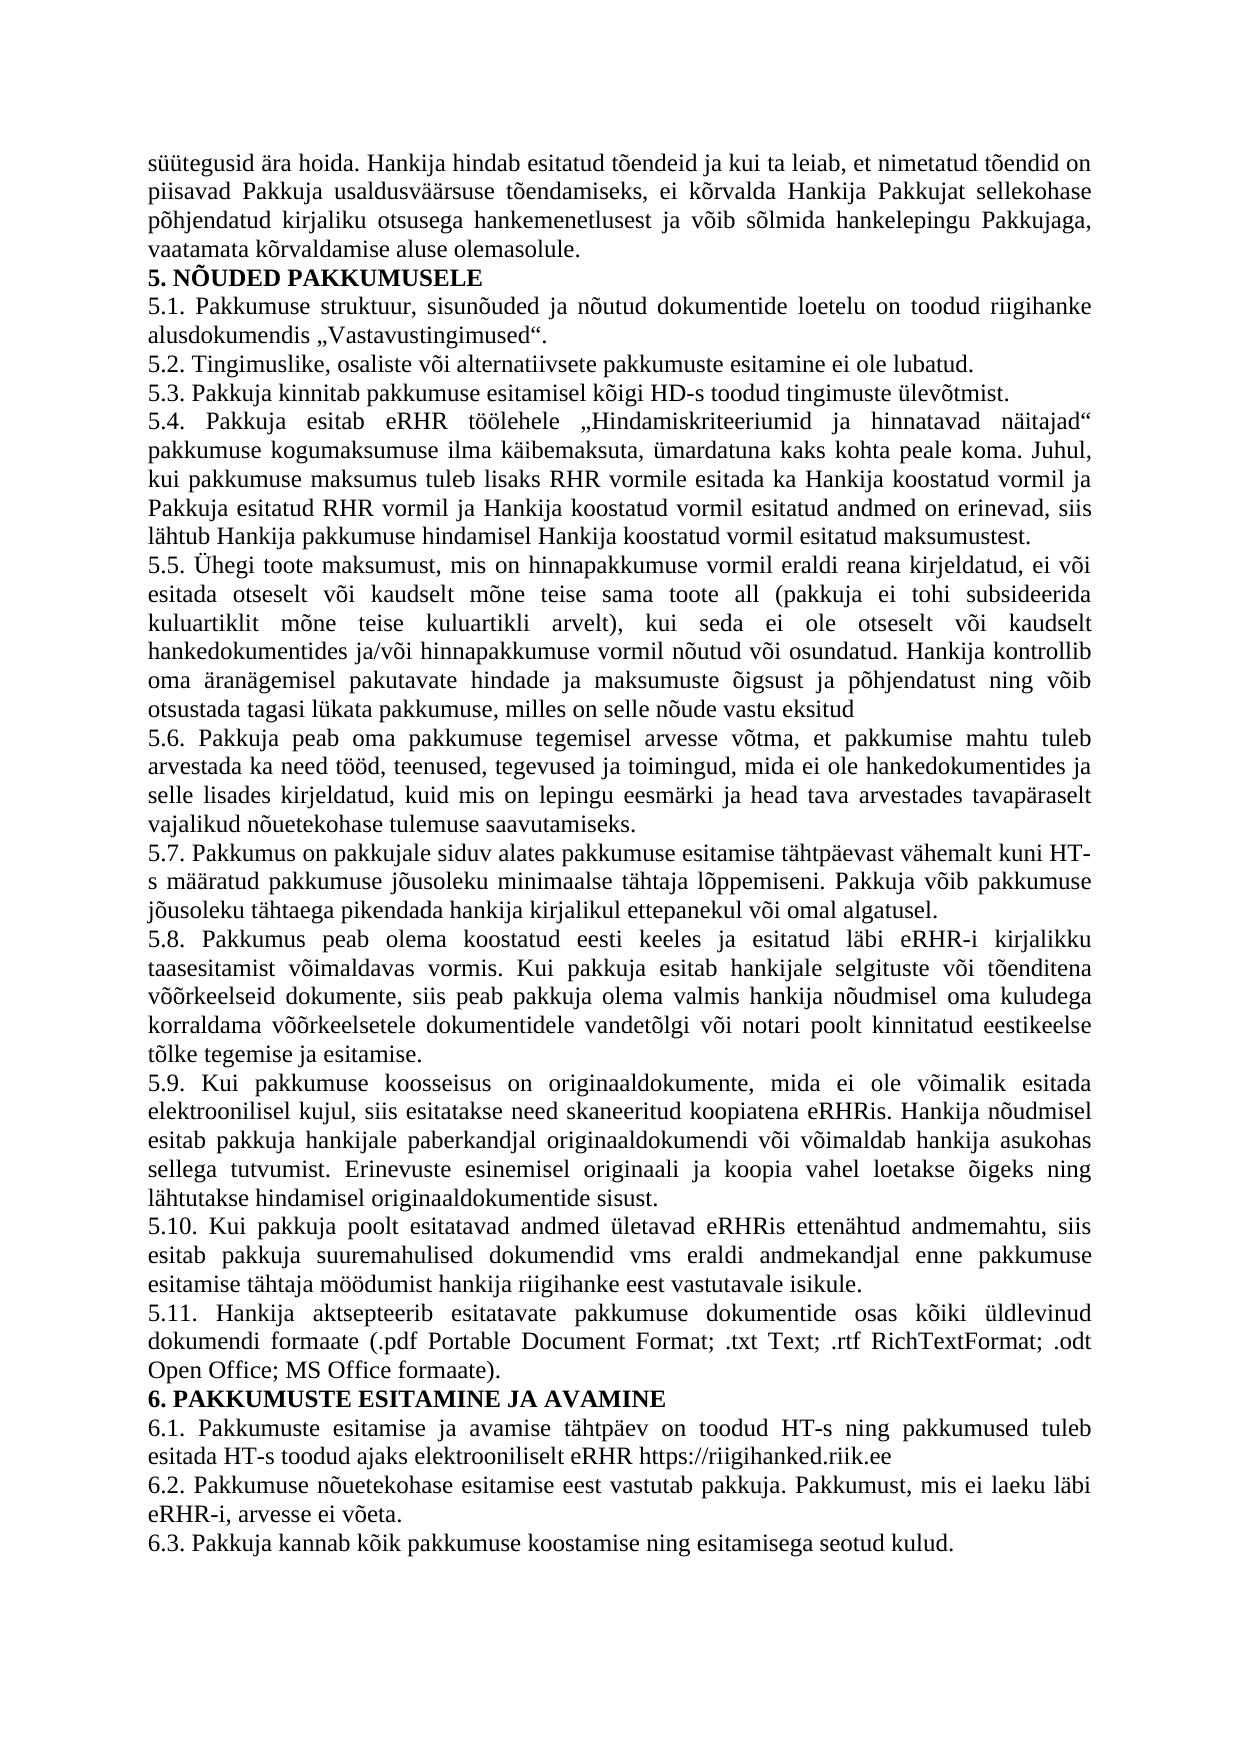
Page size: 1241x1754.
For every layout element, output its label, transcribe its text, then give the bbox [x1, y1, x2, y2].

text 5.10. Kui pakkuja poolt esitatavad andmed ületavad eRHRis ettenähtud andmemahtu, siis esitab pakkuja suuremahulised dokumendid vms eraldi andmekandjal enne pakkumuse esitamise tähtaja möödumist hankija riigihanke eest vastutavale isikule. [148, 1211, 1093, 1298]
text 5.6. Pakkuja peab oma pakkumuse tegemisel arvesse võtma, et pakkumise mahtu tuleb arvestada ka need tööd, teenused, tegevused ja toimingud, mida ei ole hankedokumentides ja selle lisades kirjeldatud, kuid mis on lepingu eesmärki ja head tava arvestades tavapäraselt vajalikud nõuetekohase tulemuse saavutamiseks. [148, 723, 1093, 838]
text 5.3. Pakkuja kinnitab pakkumuse esitamisel kõigi HD-s toodud tingimuste ülevõtmist. [148, 378, 1093, 406]
text 6.2. Pakkumuse nõuetekohase esitamise eest vastutab pakkuja. Pakkumust, mis ei laeku läbi eRHR-i, arvesse ei võeta. [148, 1470, 1093, 1528]
text 5. NÕUDED PAKKUMUSELE [148, 263, 1093, 291]
text 5.5. Ühegi toote maksumust, mis on hinnapakkumuse vormil eraldi reana kirjeldatud, ei või esitada otseselt või kaudselt mõne teise sama toote all (pakkuja ei tohi subsideerida kuluartiklit mõne teise kuluartikli arvelt), kui seda ei ole otseselt või kaudselt hankedokumentides ja/või hinnapakkumuse vormil nõutud või osundatud. Hankija kontrollib oma äranägemisel pakutavate hindade ja maksumuste õigsust ja põhjendatust ning võib otsustada tagasi lükata pakkumuse, milles on selle nõude vastu eksitud [148, 550, 1093, 723]
text 5.8. Pakkumus peab olema koostatud eesti keeles ja esitatud läbi eRHR-i kirjalikku taasesitamist võimaldavas vormis. Kui pakkuja esitab hankijale selgituste või tõenditena võõrkeelseid dokumente, siis peab pakkuja olema valmis hankija nõudmisel oma kuludega korraldama võõrkeelsetele dokumentidele vandetõlgi või notari poolt kinnitatud eestikeelse tõlke tegemise ja esitamise. [148, 924, 1093, 1068]
text 6.3. Pakkuja kannab kõik pakkumuse koostamise ning esitamisega seotud kulud. [148, 1528, 1093, 1556]
text 5.4. Pakkuja esitab eRHR töölehele „Hindamiskriteeriumid ja hinnatavad näitajad“ pakkumuse kogumaksumuse ilma käibemaksuta, ümardatuna kaks kohta peale koma. Juhul, kui pakkumuse maksumus tuleb lisaks RHR vormile esitada ka Hankija koostatud vormil ja Pakkuja esitatud RHR vormil ja Hankija koostatud vormil esitatud andmed on erinevad, siis lähtub Hankija pakkumuse hindamisel Hankija koostatud vormil esitatud maksumustest. [148, 406, 1093, 550]
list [148, 148, 1093, 263]
text 5.9. Kui pakkumuse koosseisus on originaaldokumente, mida ei ole võimalik esitada elektroonilisel kujul, siis esitatakse need skaneeritud koopiatena eRHRis. Hankija nõudmisel esitab pakkuja hankijale paberkandjal originaaldokumendi või võimaldab hankija asukohas sellega tutvumist. Erinevuste esinemisel originaali ja koopia vahel loetakse õigeks ning lähtutakse hindamisel originaaldokumentide sisust. [148, 1068, 1093, 1211]
text 5.1. Pakkumuse struktuur, sisunõuded ja nõutud dokumentide loetelu on toodud riigihanke alusdokumendis „Vastavustingimused“. [148, 291, 1093, 349]
text 5.2. Tingimuslike, osaliste või alternatiivsete pakkumuste esitamine ei ole lubatud. [148, 349, 1093, 378]
text 5.7. Pakkumus on pakkujale siduv alates pakkumuse esitamise tähtpäevast vähemalt kuni HT-s määratud pakkumuse jõusoleku minimaalse tähtaja lõppemiseni. Pakkuja võib pakkumuse jõusoleku tähtaega pikendada hankija kirjalikul ettepanekul või omal algatusel. [148, 838, 1093, 924]
text 6.1. Pakkumuste esitamise ja avamise tähtpäev on toodud HT-s ning pakkumused tuleb esitada HT-s toodud ajaks elektrooniliselt eRHR https://riigihanked.riik.ee [148, 1413, 1093, 1470]
text 5.11. Hankija aktsepteerib esitatavate pakkumuse dokumentide osas kõiki üldlevinud dokumendi formaate (.pdf Portable Document Format; .txt Text; .rtf RichTextFormat; .odt Open Office; MS Office formaate). [148, 1298, 1093, 1384]
text 6. PAKKUMUSTE ESITAMINE JA AVAMINE [148, 1384, 1093, 1413]
